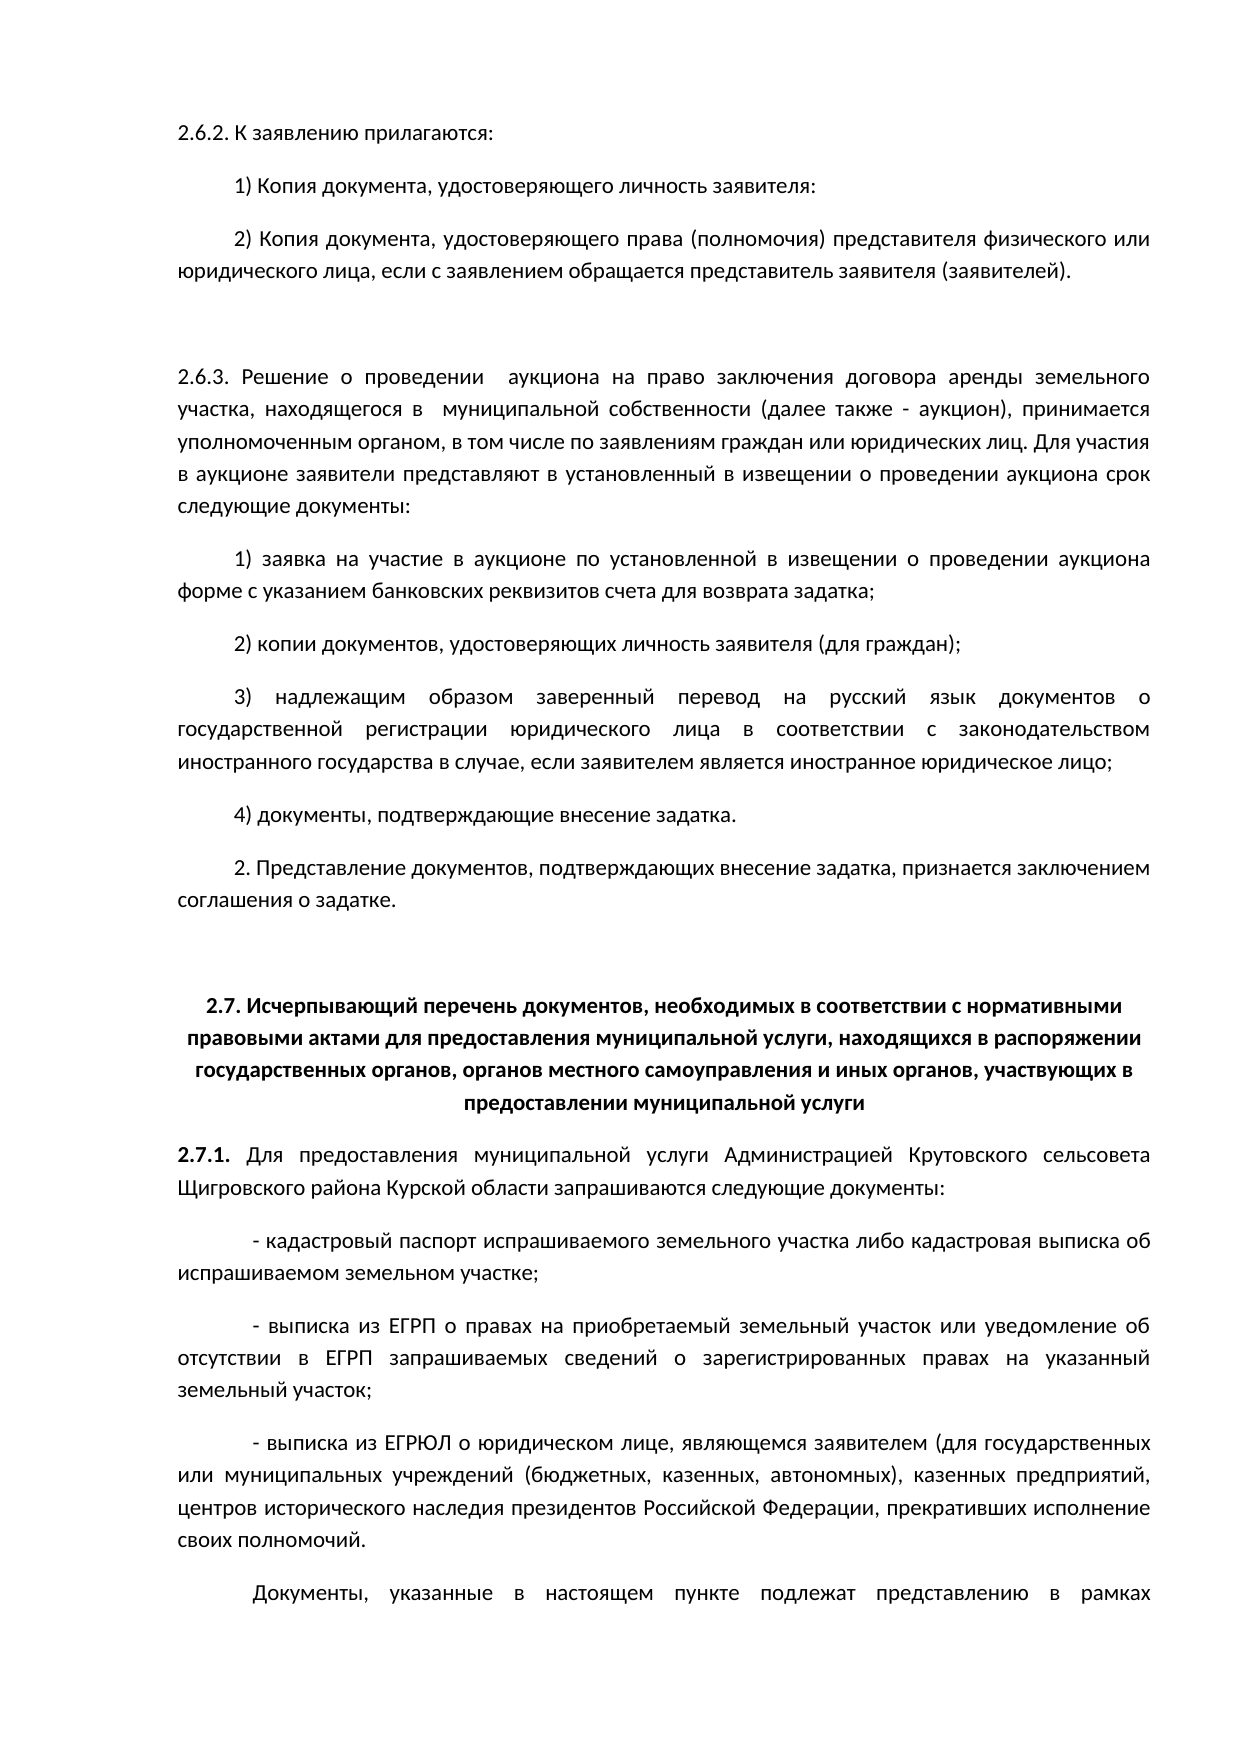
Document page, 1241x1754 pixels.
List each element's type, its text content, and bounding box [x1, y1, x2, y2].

text 2) копии документов, удостоверяющих личность заявителя (для граждан); [177, 629, 1152, 657]
text 1) заявка на участие в аукционе по установленной в извещении о проведении аукциона форме с указанием банковских реквизитов счета для возврата задатка; [177, 544, 1152, 604]
text 2.7.1. Для предоставления муниципальной услуги Администрацией Крутовского сельсовета Щигровского района Курской области запрашиваются следующие документы: [177, 1141, 1152, 1201]
text 2. Представление документов, подтверждающих внесение задатка, признается заключением соглашения о задатке. [177, 853, 1152, 913]
text 2.6.3. Решение о проведении аукциона на право заключения договора аренды земельного участка, находящегося в муниципальной собственности (далее также - аукцион), принимается уполномоченным органом, в том числе по заявлениям граждан или юридических лиц. Для участия в аукционе заявители представляют в установленный в извещении о проведении аукциона срок следующие документы: [177, 362, 1152, 519]
text 4) документы, подтверждающие внесение задатка. [177, 800, 1152, 828]
text 1) Копия документа, удостоверяющего личность заявителя: [177, 171, 1152, 199]
text - выписка из ЕГРП о правах на приобретаемый земельный участок или уведомление об отсутствии в ЕГРП запрашиваемых сведений о зарегистрированных правах на указанный земельный участок; [177, 1311, 1152, 1403]
text - выписка из ЕГРЮЛ о юридическом лице, являющемся заявителем (для государственных или муниципальных учреждений (бюджетных, казенных, автономных), казенных предприятий, центров исторического наследия президентов Российской Федерации, прекративших исполнение своих полномочий. [177, 1428, 1152, 1553]
text 2.6.2. К заявлению прилагаются: [177, 118, 1152, 146]
text 2.7. Исчерпывающий перечень документов, необходимых в соответствии с нормативными правовыми актами для предоставления муниципальной услуги, находящихся в распоряжении государственных органов, органов местного самоуправления и иных органов, участвующих в предоставлении муниципальной услуги [177, 991, 1152, 1116]
text 2) Копия документа, удостоверяющего права (полномочия) представителя физического или юридического лица, если с заявлением обращается представитель заявителя (заявителей). [177, 224, 1152, 284]
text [177, 1578, 1152, 1606]
text - кадастровый паспорт испрашиваемого земельного участка либо кадастровая выписка об испрашиваемом земельном участке; [177, 1226, 1152, 1286]
text 3) надлежащим образом заверенный перевод на русский язык документов о государственной регистрации юридического лица в соответствии с законодательством иностранного государства в случае, если заявителем является иностранное юридическое лицо; [177, 682, 1152, 775]
